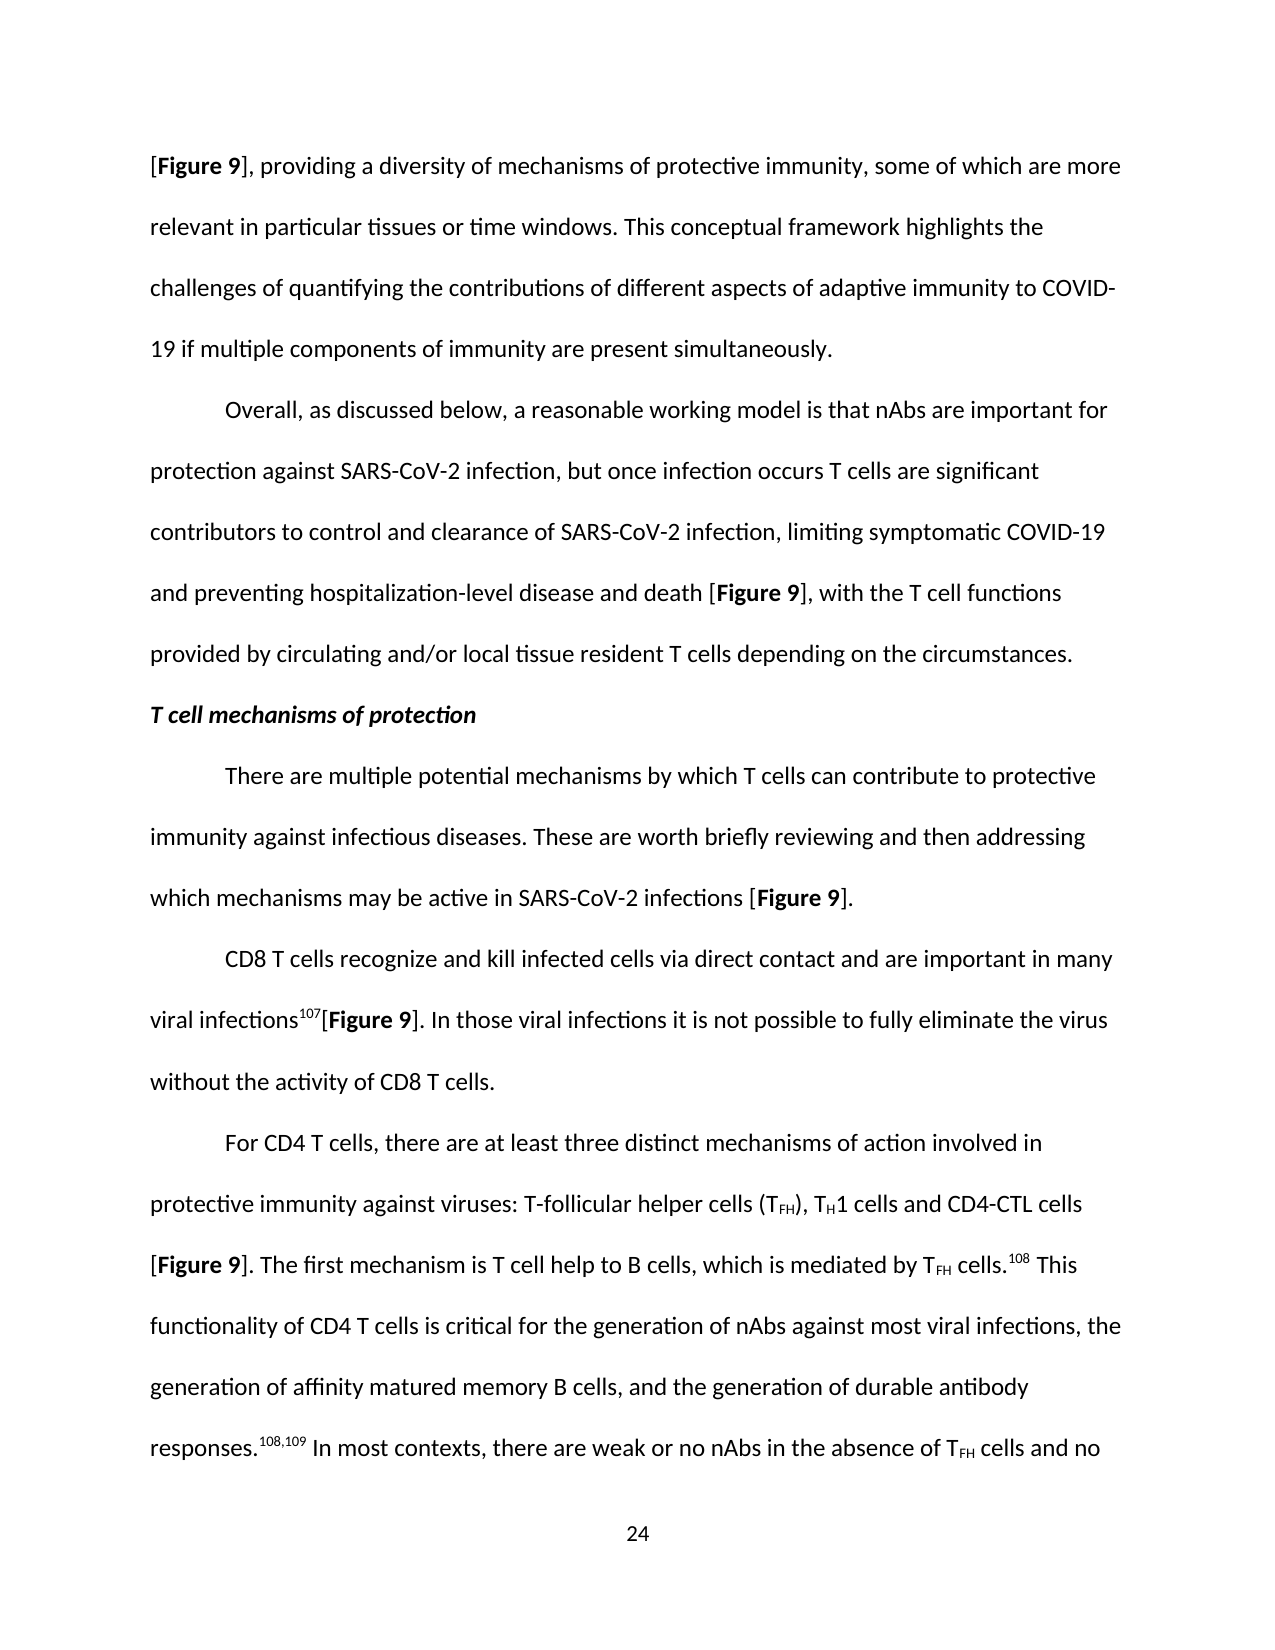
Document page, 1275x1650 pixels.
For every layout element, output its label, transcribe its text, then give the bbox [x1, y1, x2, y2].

text There are multiple potential mechanisms by which T cells can contribute to protective immunity against infectious diseases. These are worth briefly reviewing and then addressing which mechanisms may be active in SARS-CoV-2 infections [Figure 9]. [150, 760, 1125, 913]
text Overall, as discussed below, a reasonable working model is that nAbs are important for protection against SARS-CoV-2 infection, but once infection occurs T cells are significant contributors to control and clearance of SARS-CoV-2 infection, limiting symptomatic COVID-19 and preventing hospitalization-level disease and death [Figure 9], with the T cell functions provided by circulating and/or local tissue resident T cells depending on the circumstances. [150, 394, 1125, 669]
text CD8 T cells recognize and kill infected cells via direct contact and are important in many viral infections107[Figure 9]. In those viral infections it is not possible to fully eliminate the virus without the activity of CD8 T cells. [150, 943, 1125, 1096]
text T cell mechanisms of protection [150, 699, 1125, 730]
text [150, 150, 1125, 364]
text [150, 1127, 1125, 1462]
